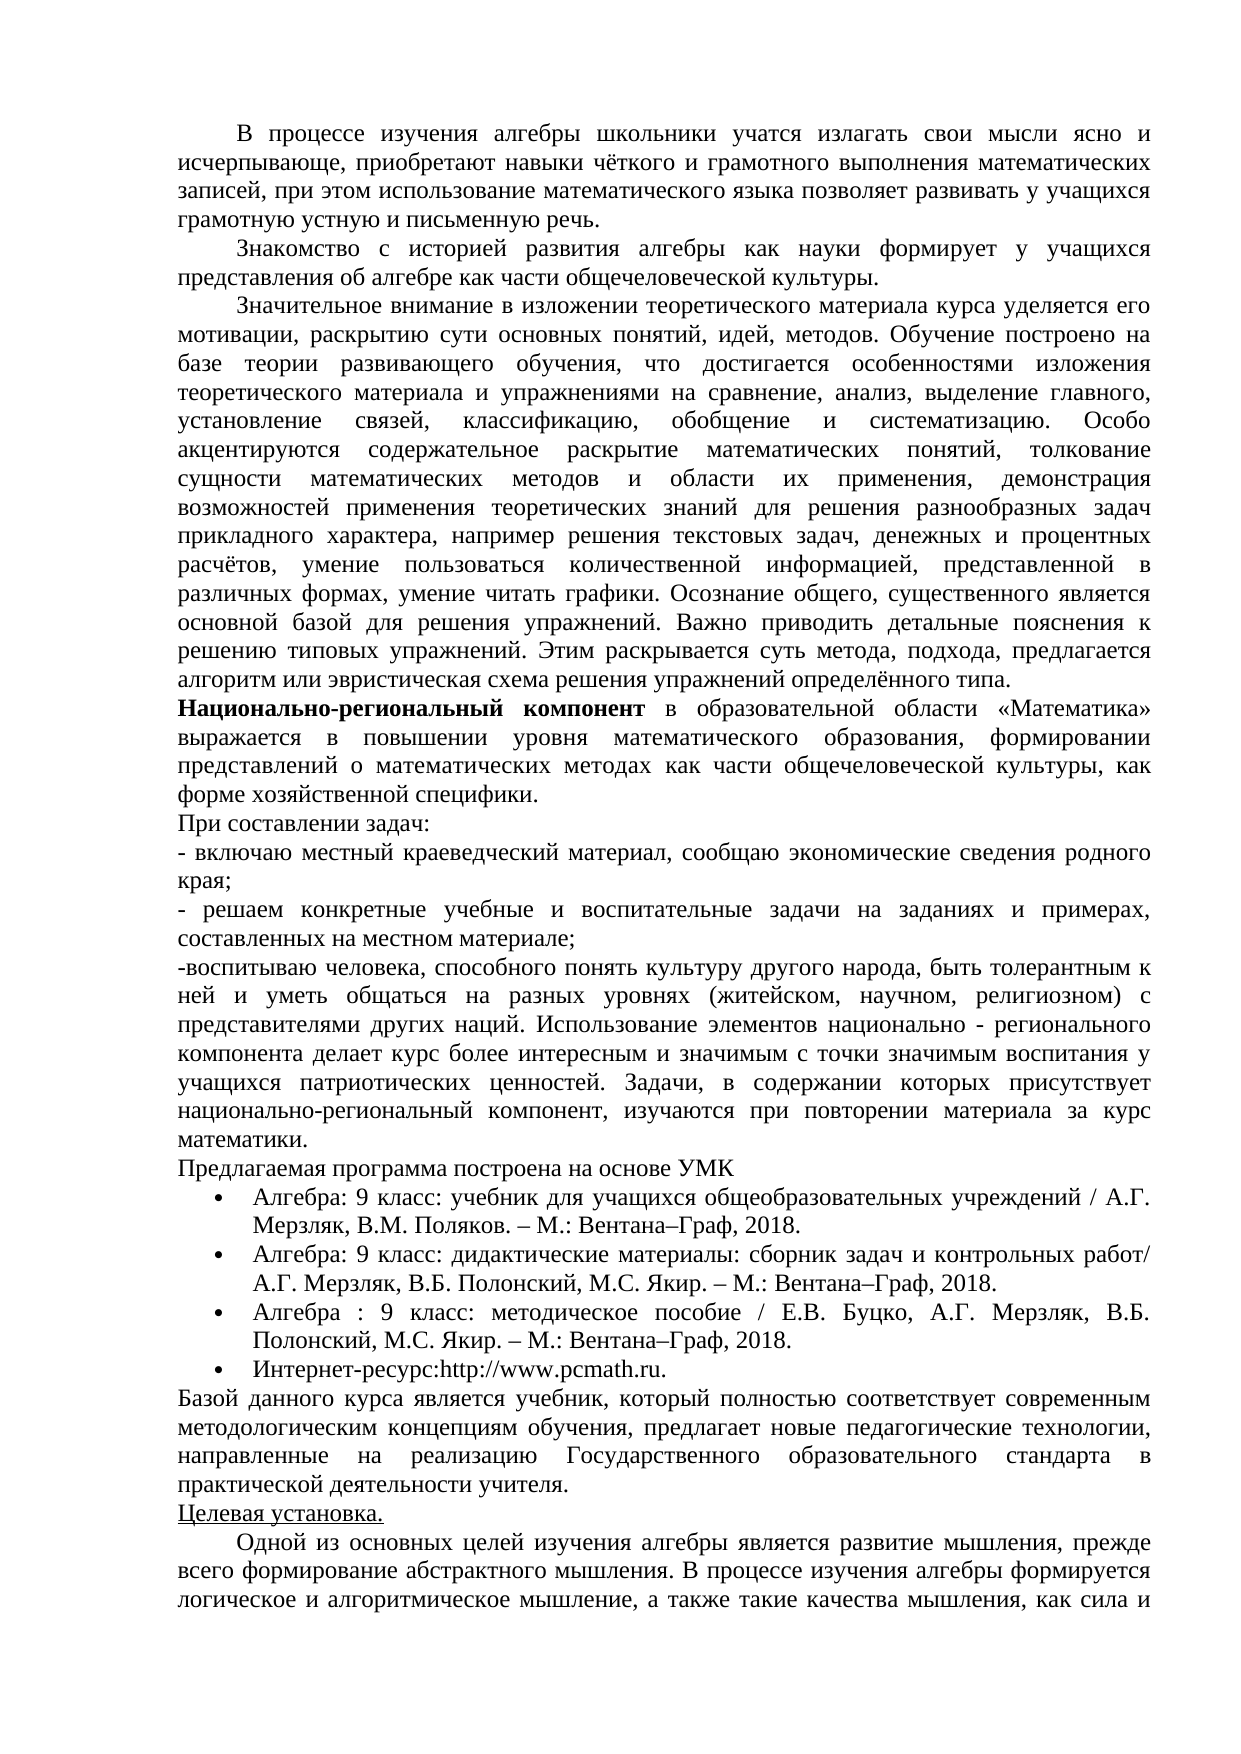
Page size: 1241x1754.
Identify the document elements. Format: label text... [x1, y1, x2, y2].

text В процессе изучения алгебры школьники учатся излагать свои мысли ясно и исчерпывающе, приобретают навыки чёткого и грамотного выполнения математических записей, при этом использование математического языка позволяет развивать у учащихся грамотную устную и письменную речь. [177, 118, 1152, 233]
text - включаю местный краеведческий материал, сообщаю экономические сведения родного края; [177, 837, 1152, 894]
text Национально-региональный компонент в образовательной области «Математика» выражается в повышении уровня математического образования, формировании представлений о математических методах как части общечеловеческой культуры, как форме хозяйственной специфики. [177, 693, 1152, 808]
text Предлагаемая программа построена на основе УМК [177, 1153, 1152, 1182]
text Знакомство с историей развития алгебры как науки формирует у учащихся представления об алгебре как части общечеловеческой культуры. [177, 233, 1152, 291]
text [177, 1527, 1152, 1613]
list Алгебра : 9 класс: методическое пособие / Е.В. Буцко, А.Г. Мерзляк, В.Б. Полонский, М.С. Якир. – М.: Вентана–Граф, 2018. [215, 1297, 1152, 1354]
text Значительное внимание в изложении теоретического материала курса уделяется его мотивации, раскрытию сути основных понятий, идей, методов. Обучение построено на базе теории развивающего обучения, что достигается особенностями изложения теоретического материала и упражнениями на сравнение, анализ, выделение главного, установление связей, классификацию, обобщение и систематизацию. Особо акцентируются содержательное раскрытие математических понятий, толкование сущности математических методов и области их применения, демонстрация возможностей применения теоретических знаний для решения разнообразных задач прикладного характера, например решения текстовых задач, денежных и процентных расчётов, умение пользоваться количественной информацией, представленной в различных формах, умение читать графики. Осознание общего, существенного является основной базой для решения упражнений. Важно приводить детальные пояснения к решению типовых упражнений. Этим раскрывается суть метода, подхода, предлагается алгоритм или эвристическая схема решения упражнений определённого типа. [177, 291, 1152, 693]
list Алгебра: 9 класс: дидактические материалы: сборник задач и контрольных работ/ А.Г. Мерзляк, В.Б. Полонский, М.С. Якир. – М.: Вентана–Граф, 2018. [215, 1239, 1152, 1297]
text При составлении задач: [177, 808, 1152, 837]
list Алгебра: 9 класс: учебник для учащихся общеобразовательных учреждений / А.Г. Мерзляк, В.М. Поляков. – М.: Вентана–Граф, 2018. [215, 1182, 1152, 1239]
text Базой данного курса является учебник, который полностью соответствует современным методологическим концепциям обучения, предлагает новые педагогические технологии, направленные на реализацию Государственного образовательного стандарта в практической деятельности учителя. [177, 1383, 1152, 1498]
text - решаем конкретные учебные и воспитательные задачи на заданиях и примерах, составленных на местном материале; [177, 894, 1152, 952]
list Интернет-ресурс:http://www.pcmath.ru. [215, 1354, 1152, 1383]
text Целевая установка. [177, 1498, 1152, 1527]
text -воспитываю человека, способного понять культуру другого народа, быть толерантным к ней и уметь общаться на разных уровнях (житейском, научном, религиозном) с представителями других наций. Использование элементов национально - регионального компонента делает курс более интересным и значимым с точки значимым воспитания у учащихся патриотических ценностей. Задачи, в содержании которых присутствует национально-региональный компонент, изучаются при повторении материала за курс математики. [177, 952, 1152, 1153]
